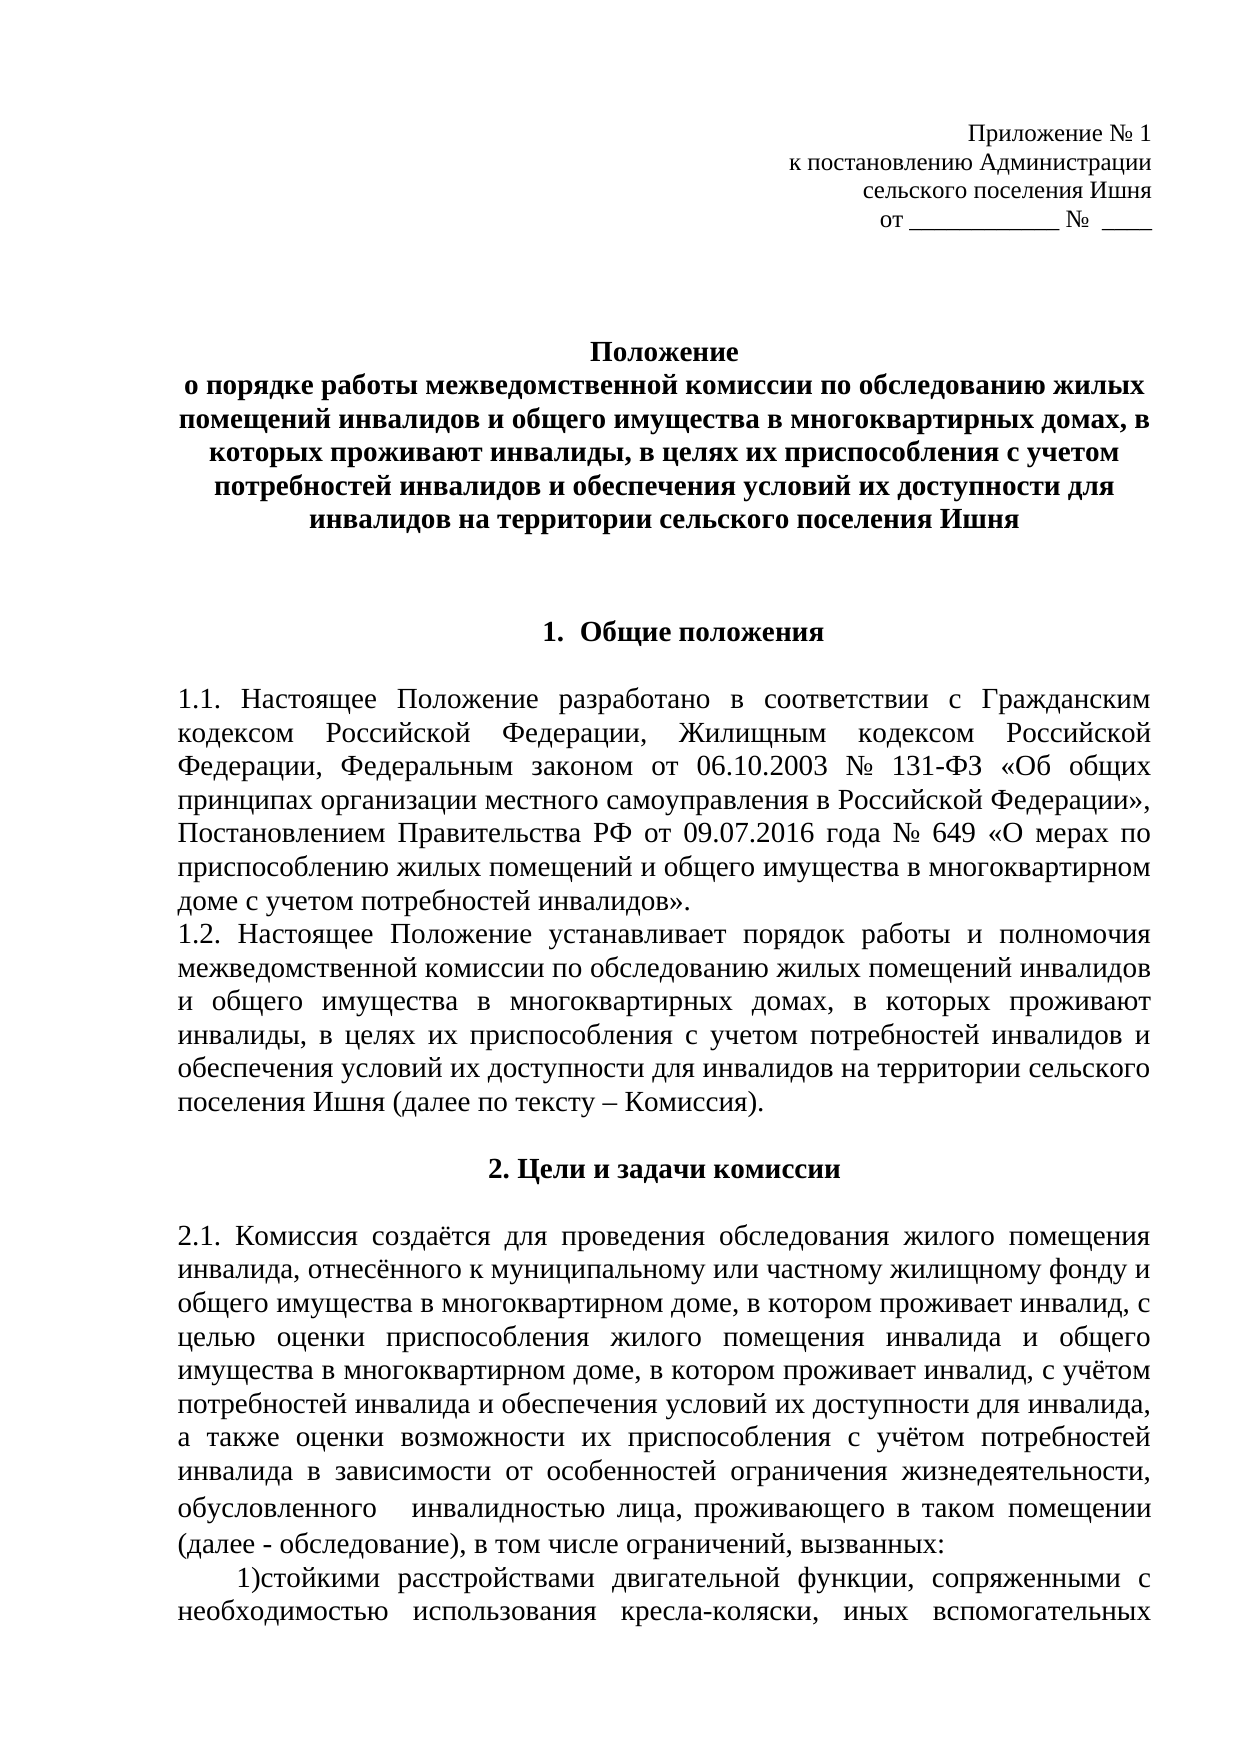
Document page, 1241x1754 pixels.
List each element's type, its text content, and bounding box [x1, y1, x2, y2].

text от ____________ № ____ [177, 204, 1152, 233]
text о порядке работы межведомственной комиссии по обследованию жилых помещений инвалидов и общего имущества в многоквартирных домах, в которых проживают инвалиды, в целях их приспособления с учетом потребностей инвалидов и обеспечения условий их доступности для инвалидов на территории сельского поселения Ишня [177, 367, 1152, 535]
text Приложение № 1 [177, 118, 1152, 147]
text 1.2. Настоящее Положение устанавливает порядок работы и полномочия межведомственной комиссии по обследованию жилых помещений инвалидов и общего имущества в многоквартирных домах, в которых проживают инвалиды, в целях их приспособления с учетом потребностей инвалидов и обеспечения условий их доступности для инвалидов на территории сельского поселения Ишня (далее по тексту – Комиссия). [177, 916, 1152, 1117]
text 2. Цели и задачи комиссии [177, 1151, 1152, 1184]
text 2.1. Комиссия создаётся для проведения обследования жилого помещения инвалида, отнесённого к муниципальному или частному жилищному фонду и общего имущества в многоквартирном доме, в котором проживает инвалид, с целью оценки приспособления жилого помещения инвалида и общего имущества в многоквартирном доме, в котором проживает инвалид, с учётом потребностей инвалида и обеспечения условий их доступности для инвалида, а также оценки возможности их приспособления с учётом потребностей инвалида в зависимости от особенностей ограничения жизнедеятельности, обусловленного инвалидностью лица, проживающего в таком помещении (далее - обследование), в том числе ограничений, вызванных: [177, 1218, 1152, 1560]
text к постановлению Администрации [177, 147, 1152, 176]
list Общие положения [215, 614, 1152, 648]
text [177, 1560, 1152, 1627]
text сельского поселения Ишня [177, 176, 1152, 204]
text 1.1. Настоящее Положение разработано в соответствии с Гражданским кодексом Российской Федерации, Жилищным кодексом Российской Федерации, Федеральным законом от 06.10.2003 № 131-ФЗ «Об общих принципах организации местного самоуправления в Российской Федерации», Постановлением Правительства РФ от 09.07.2016 года № 649 «О мерах по приспособлению жилых помещений и общего имущества в многоквартирном доме с учетом потребностей инвалидов». [177, 681, 1152, 916]
text Положение [177, 334, 1152, 367]
